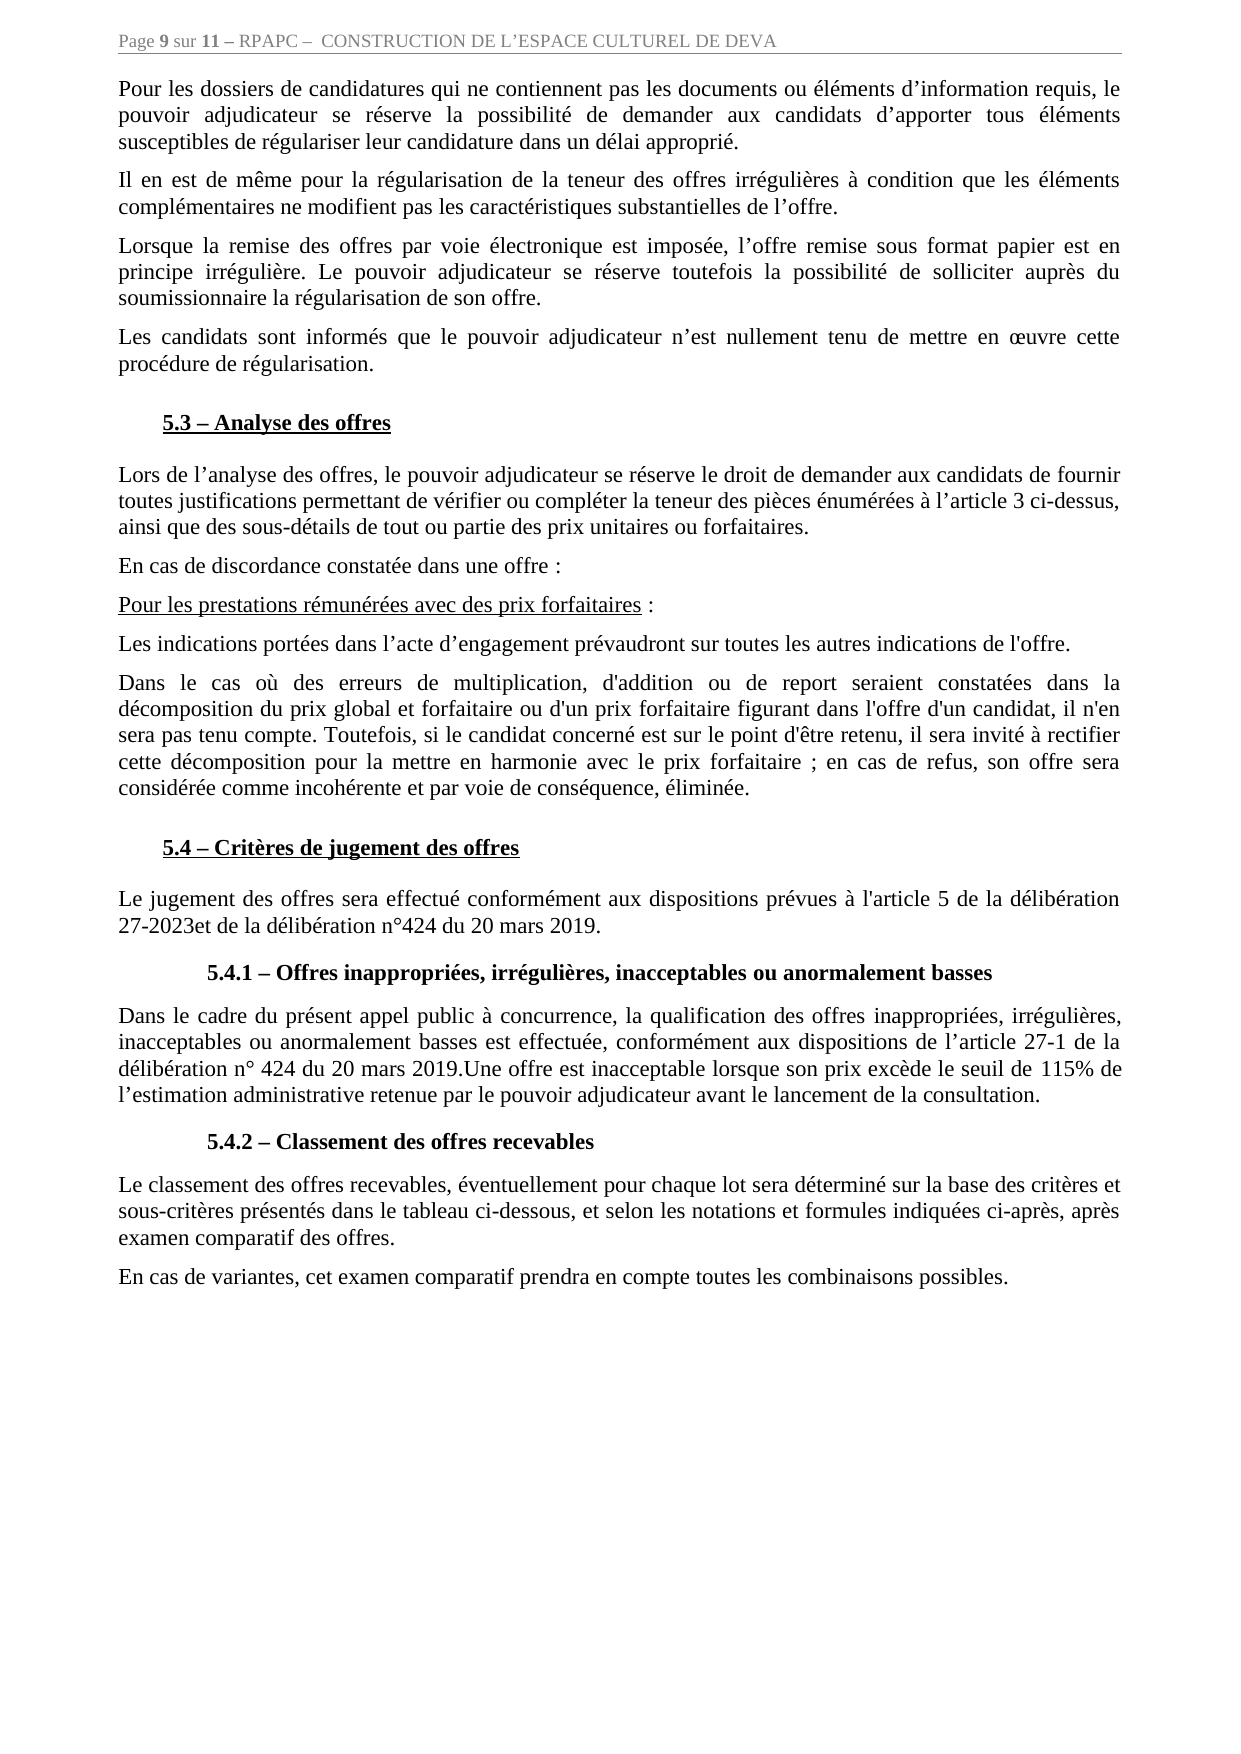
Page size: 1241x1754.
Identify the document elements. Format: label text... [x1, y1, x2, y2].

text Dans le cas où des erreurs de multiplication, d'addition ou de report seraient constatées dans la décomposition du prix global et forfaitaire ou d'un prix forfaitaire figurant dans l'offre d'un candidat, il n'en sera pas tenu compte. Toutefois, si le candidat concerné est sur le point d'être retenu, il sera invité à rectifier cette décomposition pour la mettre en harmonie avec le prix forfaitaire ; en cas de refus, son offre sera considérée comme incohérente et par voie de conséquence, éliminée. [118, 669, 1122, 801]
text Dans le cadre du présent appel public à concurrence, la qualification des offres inappropriées, irrégulières, inacceptables ou anormalement basses est effectuée, conformément aux dispositions de l’article 27-1 de la délibération n° 424 du 20 mars 2019.Une offre est inacceptable lorsque son prix excède le seuil de de l’estimation administrative retenue par le pouvoir adjudicateur avant le lancement de la consultation. [118, 1002, 1122, 1107]
subtitle 5.4.1 – Offres inappropriées, irrégulières, inacceptables ou anormalement basses [192, 959, 1122, 985]
text Le jugement des offres sera effectué conformément aux dispositions prévues à l'article 5 de la délibération 27-2023et de la délibération n°424 du 20 mars 2019. [118, 885, 1122, 938]
text Le classement des offres recevables, éventuellement pour chaque lot sera déterminé sur la base des critères et sous-critères présentés dans le tableau ci-dessous, et selon les notations et formules indiquées ci-après, après examen comparatif des offres. [118, 1171, 1122, 1250]
text Il en est de même pour la régularisation de la teneur des offres irrégulières à condition que les éléments complémentaires ne modifient pas les caractéristiques substantielles de l’offre. [118, 167, 1122, 219]
text Lorsque la remise des offres par voie électronique est imposée, l’offre remise sous format papier est en principe irrégulière. Le pouvoir adjudicateur se réserve toutefois la possibilité de solliciter auprès du soumissionnaire la régularisation de son offre. [118, 232, 1122, 311]
text En cas de discordance constatée dans une offre : [118, 552, 1122, 579]
text Les indications portées dans l’acte d’engagement prévaudront sur toutes les autres indications de l'offre. [118, 630, 1122, 656]
subtitle 5.4.2 – Classement des offres recevables [192, 1128, 1122, 1154]
subtitle 5.3 – Analyse des offres [118, 409, 1122, 436]
text Les candidats sont informés que le pouvoir adjudicateur n’est nullement tenu de mettre en œuvre cette procédure de régularisation. [118, 323, 1122, 376]
subtitle 5.4 – Critères de jugement des offres [118, 834, 1122, 860]
text En cas de variantes, cet examen comparatif prendra en compte toutes les combinaisons possibles. [118, 1263, 1122, 1289]
text Lors de l’analyse des offres, le pouvoir adjudicateur se réserve le droit de demander aux candidats de fournir toutes justifications permettant de vérifier ou compléter la teneur des pièces énumérées à l’article 3 ci-dessus, ainsi que des sous-détails de tout ou partie des prix unitaires ou forfaitaires. [118, 461, 1122, 540]
text Pour les prestations rémunérées avec des prix forfaitaires : [118, 591, 1122, 617]
text Pour les dossiers de candidatures qui ne contiennent pas les documents ou éléments d’information requis, le pouvoir adjudicateur se réserve la possibilité de demander aux candidats d’apporter tous éléments susceptibles de régulariser leur candidature dans un délai approprié. [118, 75, 1122, 154]
